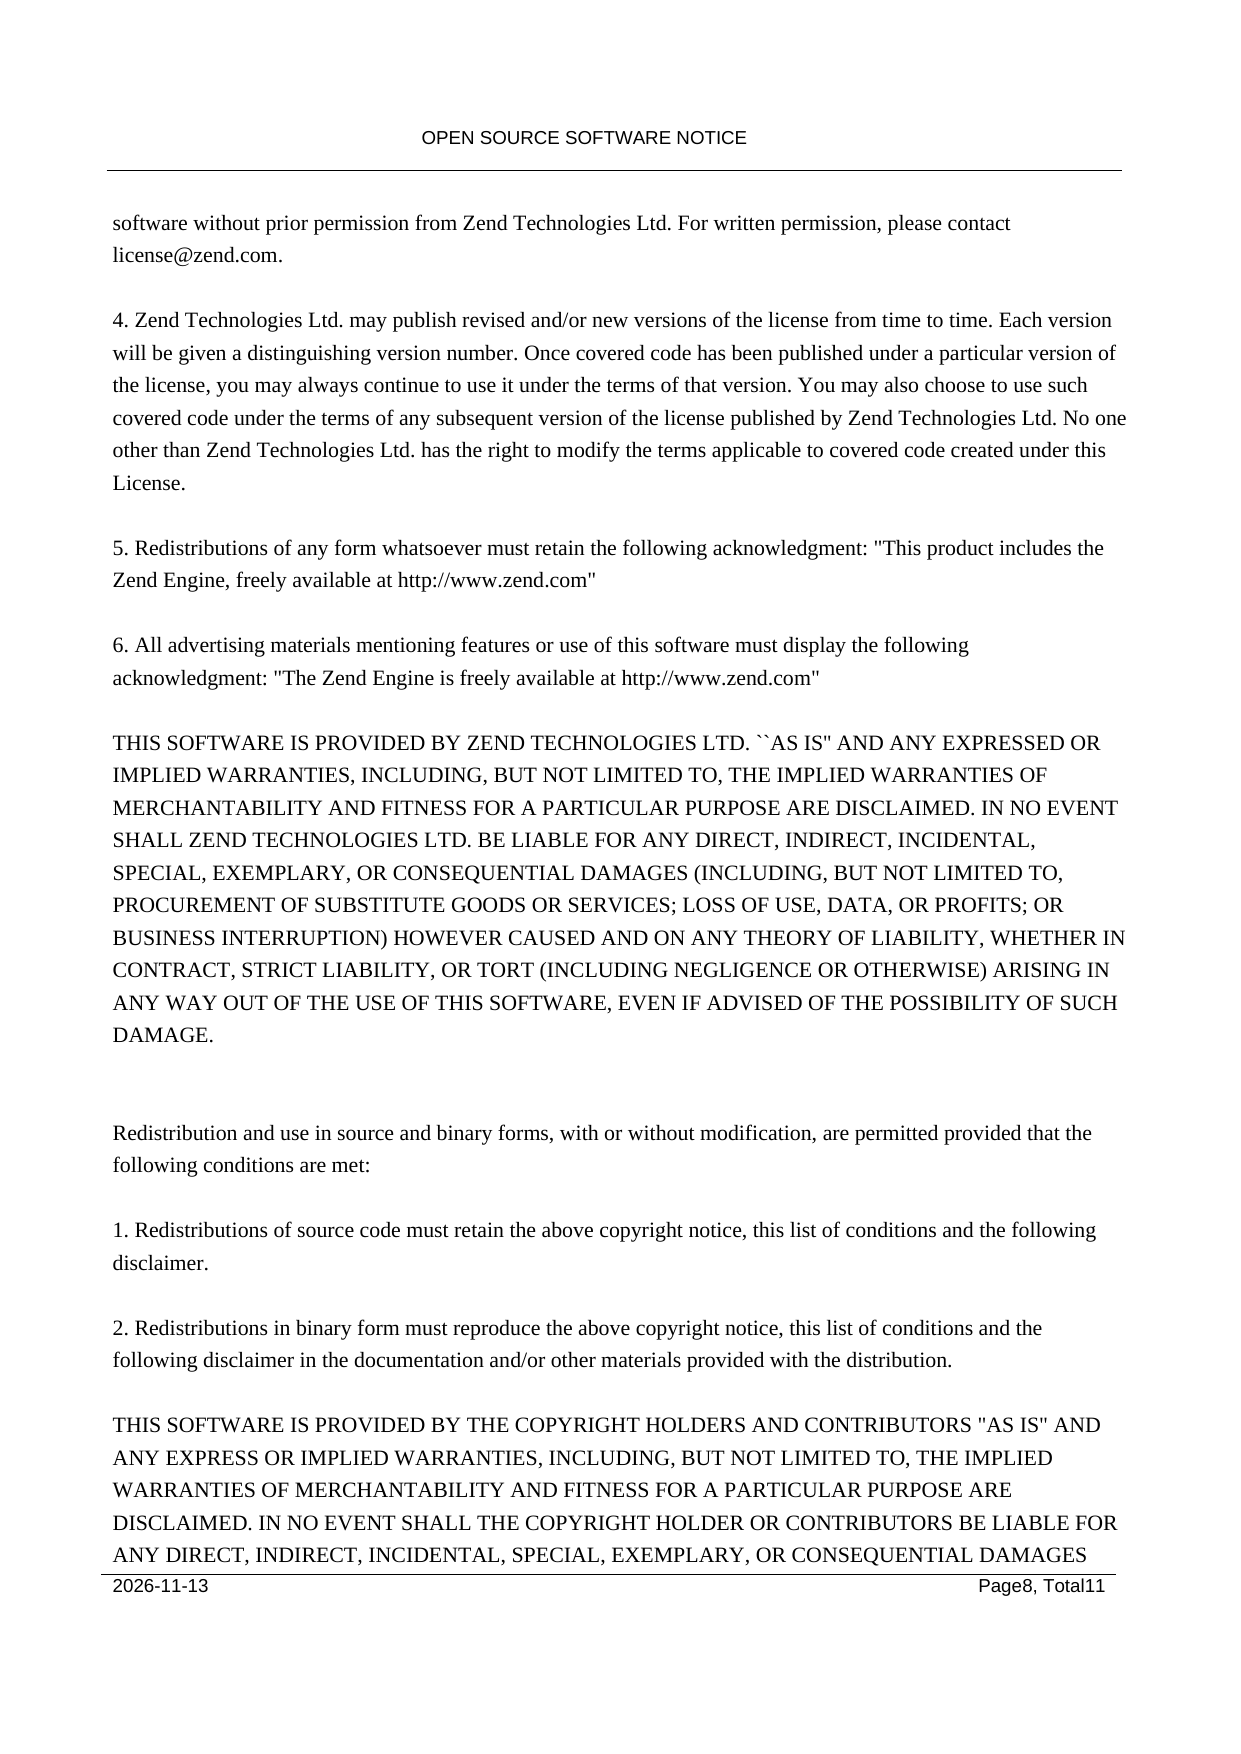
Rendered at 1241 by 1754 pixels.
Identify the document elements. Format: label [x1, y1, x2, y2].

text [112, 206, 1128, 1571]
